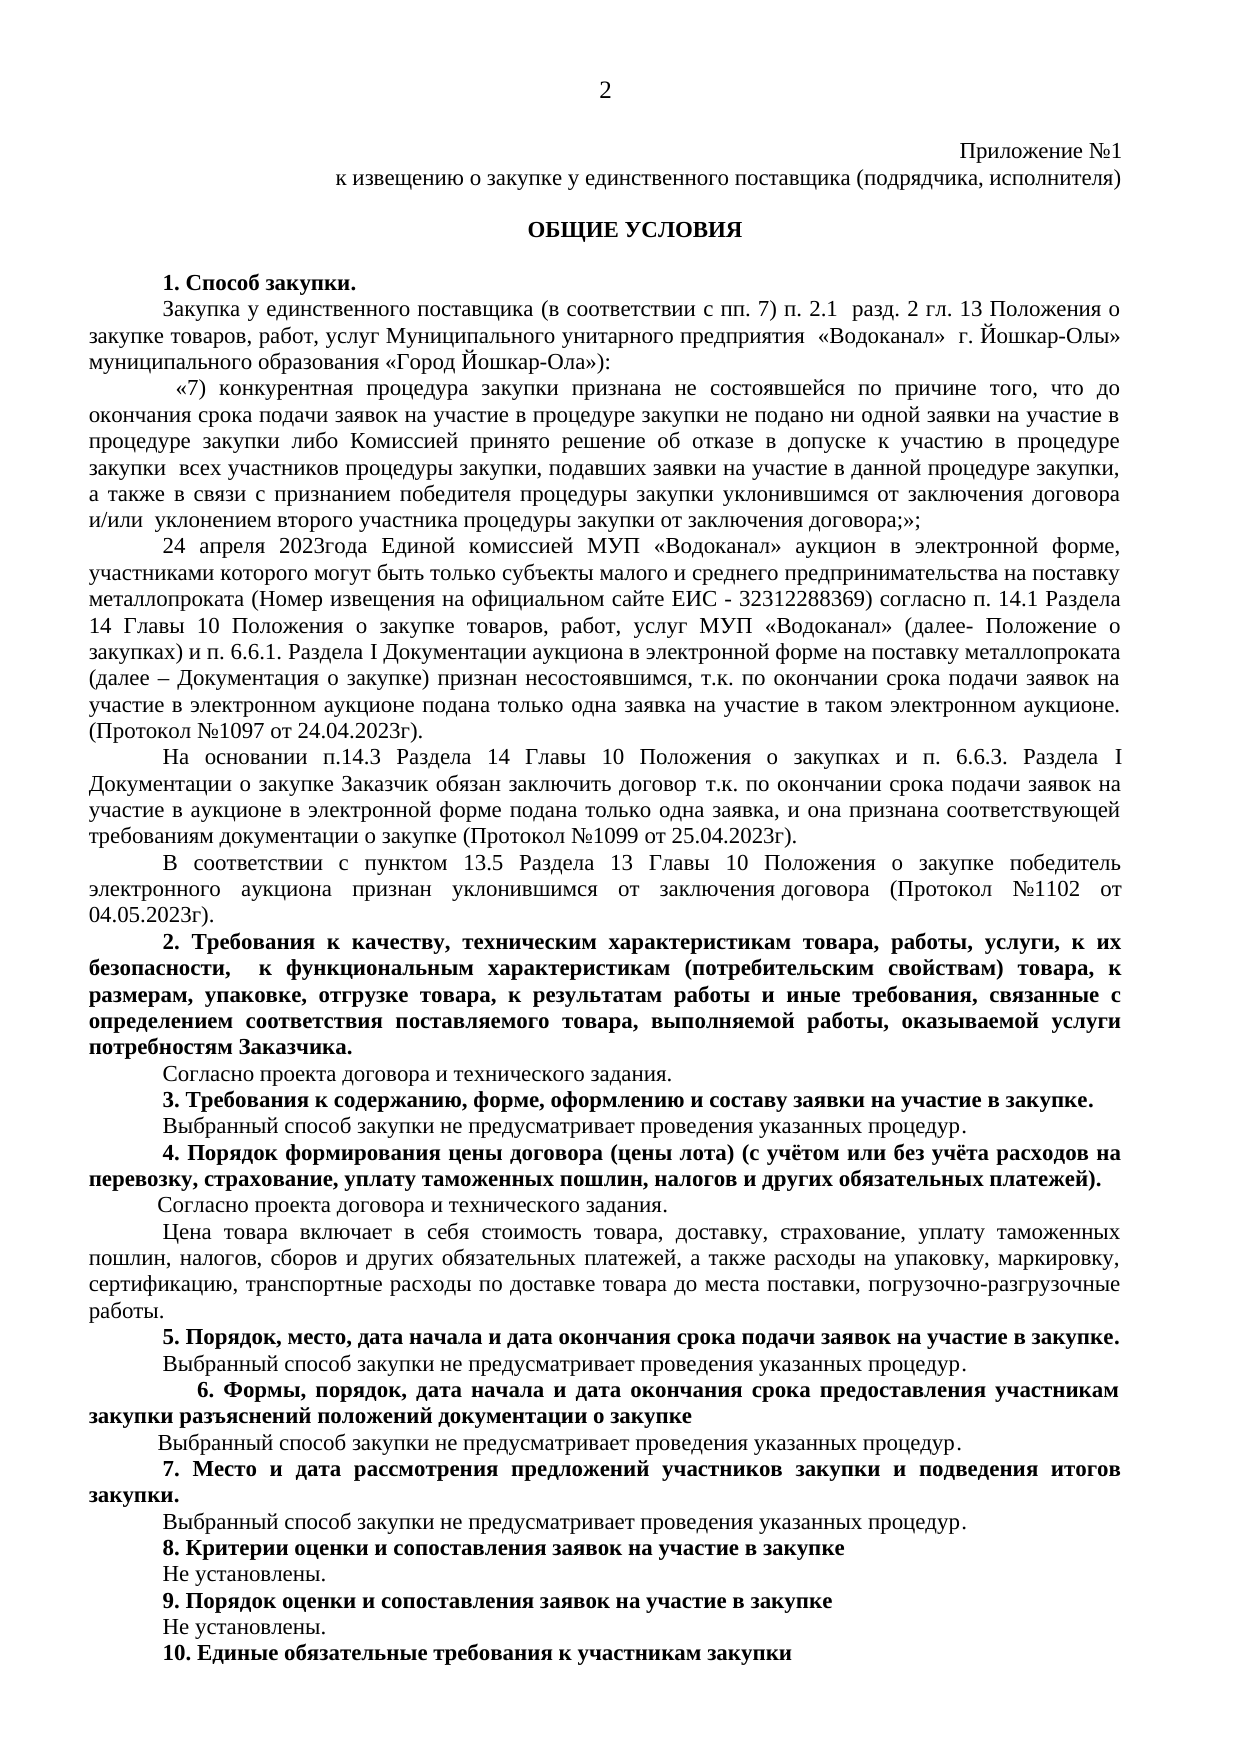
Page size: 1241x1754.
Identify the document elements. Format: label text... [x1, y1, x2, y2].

list Выбранный способ закупки не предусматривает проведения указанных процедур. [88, 1349, 1122, 1376]
title 6. Формы, порядок, дата начала и дата окончания срока предоставления участникам закупки разъяснений положений документации о закупке [88, 1376, 1122, 1429]
text На основании п.14.3 Раздела 14 Главы 10 Положения о закупках и п. 6.6.3. Раздела I Документации о закупке Заказчик обязан заключить договор т.к. по окончании срока подачи заявок на участие в аукционе в электронной форме подана только одна заявка, и она признана соответствующей требованиям документации о закупке (Протокол №1099 от 25.04.2023г). [88, 743, 1122, 849]
list Выбранный способ закупки не предусматривает проведения указанных процедур. [88, 1508, 1122, 1534]
text к извещению о закупке у единственного поставщика (подрядчика, исполнителя) [88, 164, 1122, 190]
list 9. Порядок оценки и сопоставления заявок на участие в закупке [88, 1587, 1122, 1613]
list Согласно проекта договора и технического задания. [88, 1060, 1122, 1086]
text 24 апреля 2023года Единой комиссией МУП «Водоканал» аукцион в электронной форме, участниками которого могут быть только субъекты малого и среднего предпринимательства на поставку металлопроката (Номер извещения на официальном сайте ЕИС - 32312288369) согласно п. 14.1 Раздела 14 Главы 10 Положения о закупке товаров, работ, услуг МУП «Водоканал» (далее- Положение о закупках) и п. 6.6.1. Раздела I Документации аукциона в электронной форме на поставку металлопроката (далее – Документация о закупке) признан несостоявшимся, т.к. по окончании срока подачи заявок на участие в электронном аукционе подана только одна заявка на участие в таком электронном аукционе. (Протокол №1097 от 24.04.2023г). [88, 533, 1122, 743]
text Закупка у единственного поставщика (в соответствии с пп. 7) п. 2.1 разд. 2 гл. 13 Положения о закупке товаров, работ, услуг Муниципального унитарного предприятия «Водоканал» г. Йошкар-Олы» муниципального образования «Город Йошкар-Ола»): [88, 295, 1122, 374]
list 7. Место и дата рассмотрения предложений участников закупки и подведения итогов закупки. [88, 1455, 1122, 1508]
list 1. Способ закупки. [88, 269, 1122, 295]
list 3. Требования к содержанию, форме, оформлению и составу заявки на участие в закупке. [88, 1086, 1122, 1112]
text Цена товара включает в себя стоимость товара, доставку, страхование, уплату таможенных пошлин, налогов, сборов и других обязательных платежей, а также расходы на упаковку, маркировку, сертификацию, транспортные расходы по доставке товара до места поставки, погрузочно-разгрузочные работы. [88, 1218, 1122, 1323]
text «7) конкурентная процедура закупки признана не состоявшейся по причине того, что до окончания срока подачи заявок на участие в процедуре закупки не подано ни одной заявки на участие в процедуре закупки либо Комиссией принято решение об отказе в допуске к участию в процедуре закупки всех участников процедуры закупки, подавших заявки на участие в данной процедуре закупки, а также в связи с признанием победителя процедуры закупки уклонившимся от заключения договора и/или уклонением второго участника процедуры закупки от заключения договора;»; [88, 374, 1122, 533]
text Приложение №1 [88, 137, 1122, 164]
text 4. Порядок формирования цены договора (цены лота) (с учётом или без учёта расходов на перевозку, страхование, уплату таможенных пошлин, налогов и других обязательных платежей). [88, 1139, 1122, 1191]
text 10. Единые обязательные требования к участникам закупки [88, 1639, 1122, 1666]
text В соответствии с пунктом 13.5 Раздела 13 Главы 10 Положения о закупке победитель электронного аукциона признан уклонившимся от заключения договора (Протокол №1102 от 04.05.2023г). [88, 849, 1122, 928]
list Не установлены. [88, 1613, 1122, 1639]
text ОБЩИЕ УСЛОВИЯ [88, 216, 1122, 243]
list 5. Порядок, место, дата начала и дата окончания срока подачи заявок на участие в закупке. [88, 1323, 1122, 1349]
list Не установлены. [88, 1560, 1122, 1587]
title Выбранный способ закупки не предусматривает проведения указанных процедур. [88, 1429, 1122, 1455]
list 8. Критерии оценки и сопоставления заявок на участие в закупке [88, 1534, 1122, 1560]
list Выбранный способ закупки не предусматривает проведения указанных процедур. [88, 1112, 1122, 1139]
list 2. Требования к качеству, техническим характеристикам товара, работы, услуги, к их безопасности, к функциональным характеристикам (потребительским свойствам) товара, к размерам, упаковке, отгрузке товара, к результатам работы и иные требования, связанные с определением соответствия поставляемого товара, выполняемой работы, оказываемой услуги потребностям Заказчика. [88, 928, 1122, 1060]
text Согласно проекта договора и технического задания. [88, 1191, 1122, 1218]
